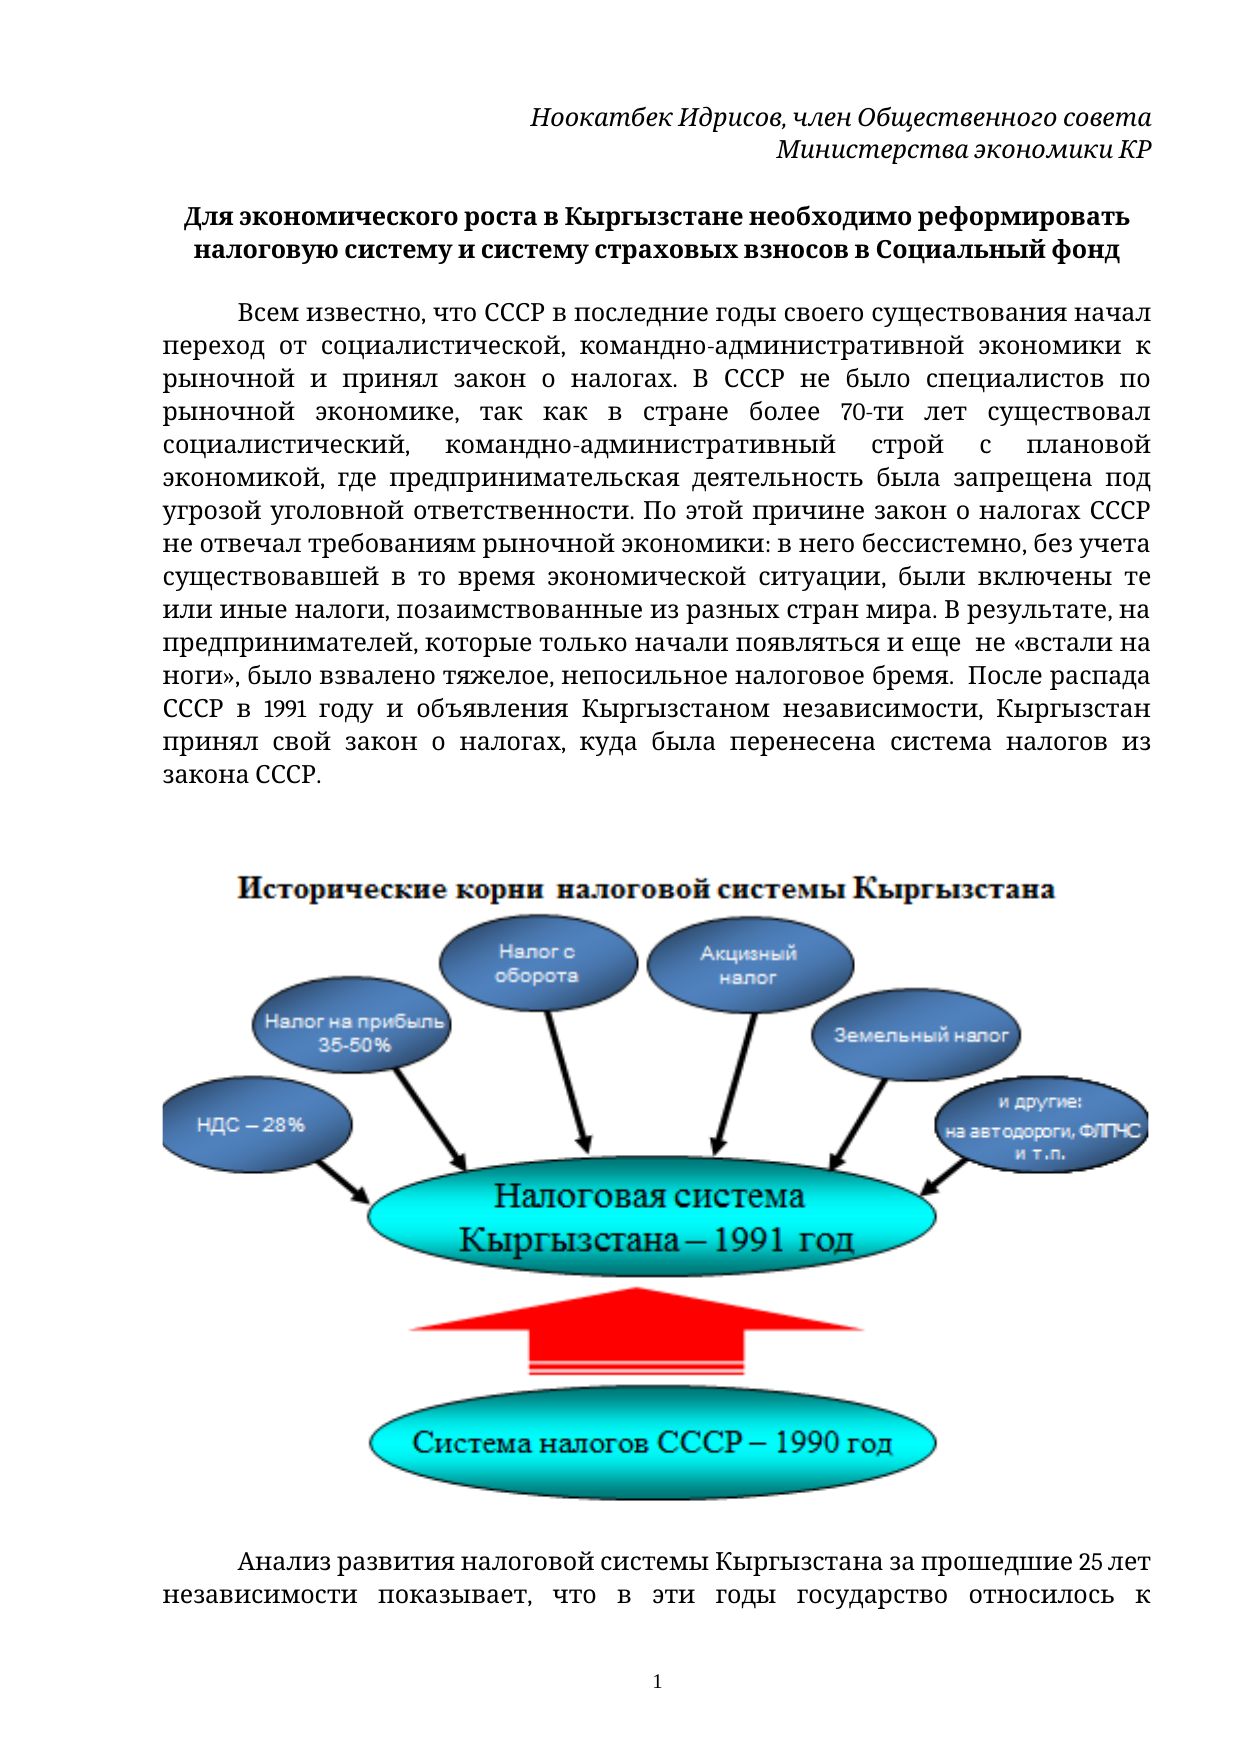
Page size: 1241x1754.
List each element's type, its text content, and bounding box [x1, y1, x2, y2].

text Всем известно, что СССР в последние годы своего существования начал переход от социалистической, командно-административной экономики к рыночной и принял закон о налогах. В СССР не было специалистов по рыночной экономике, так как в стране более 70-ти лет существовал социалистический, командно-административный строй с плановой экономикой, где предпринимательская деятельность была запрещена под угрозой уголовной ответственности. По этой причине закон о налогах СССР не отвечал требованиям рыночной экономики: в него бессистемно, без учета существовавшей в то время экономической ситуации, были включены те или иные налоги, позаимствованные из разных стран мира. В результате, на предпринимателей, которые только начали появляться и еще не «встали на ноги», было взвалено тяжелое, непосильное налоговое бремя. После распада СССР в 1991 году и объявления Кыргызстаном независимости, Кыргызстан принял свой закон о налогах, куда была перенесена система налогов из закона СССР. [162, 299, 1152, 790]
text Ноокатбек Идрисов, член Общественного совета [162, 103, 1152, 132]
picture [162, 794, 1149, 1511]
text Для экономического роста в Кыргызстане необходимо реформировать налоговую систему и систему страховых взносов в Социальный фонд [162, 202, 1152, 264]
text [162, 1548, 1152, 1609]
text Министерства экономики КР [162, 136, 1152, 165]
